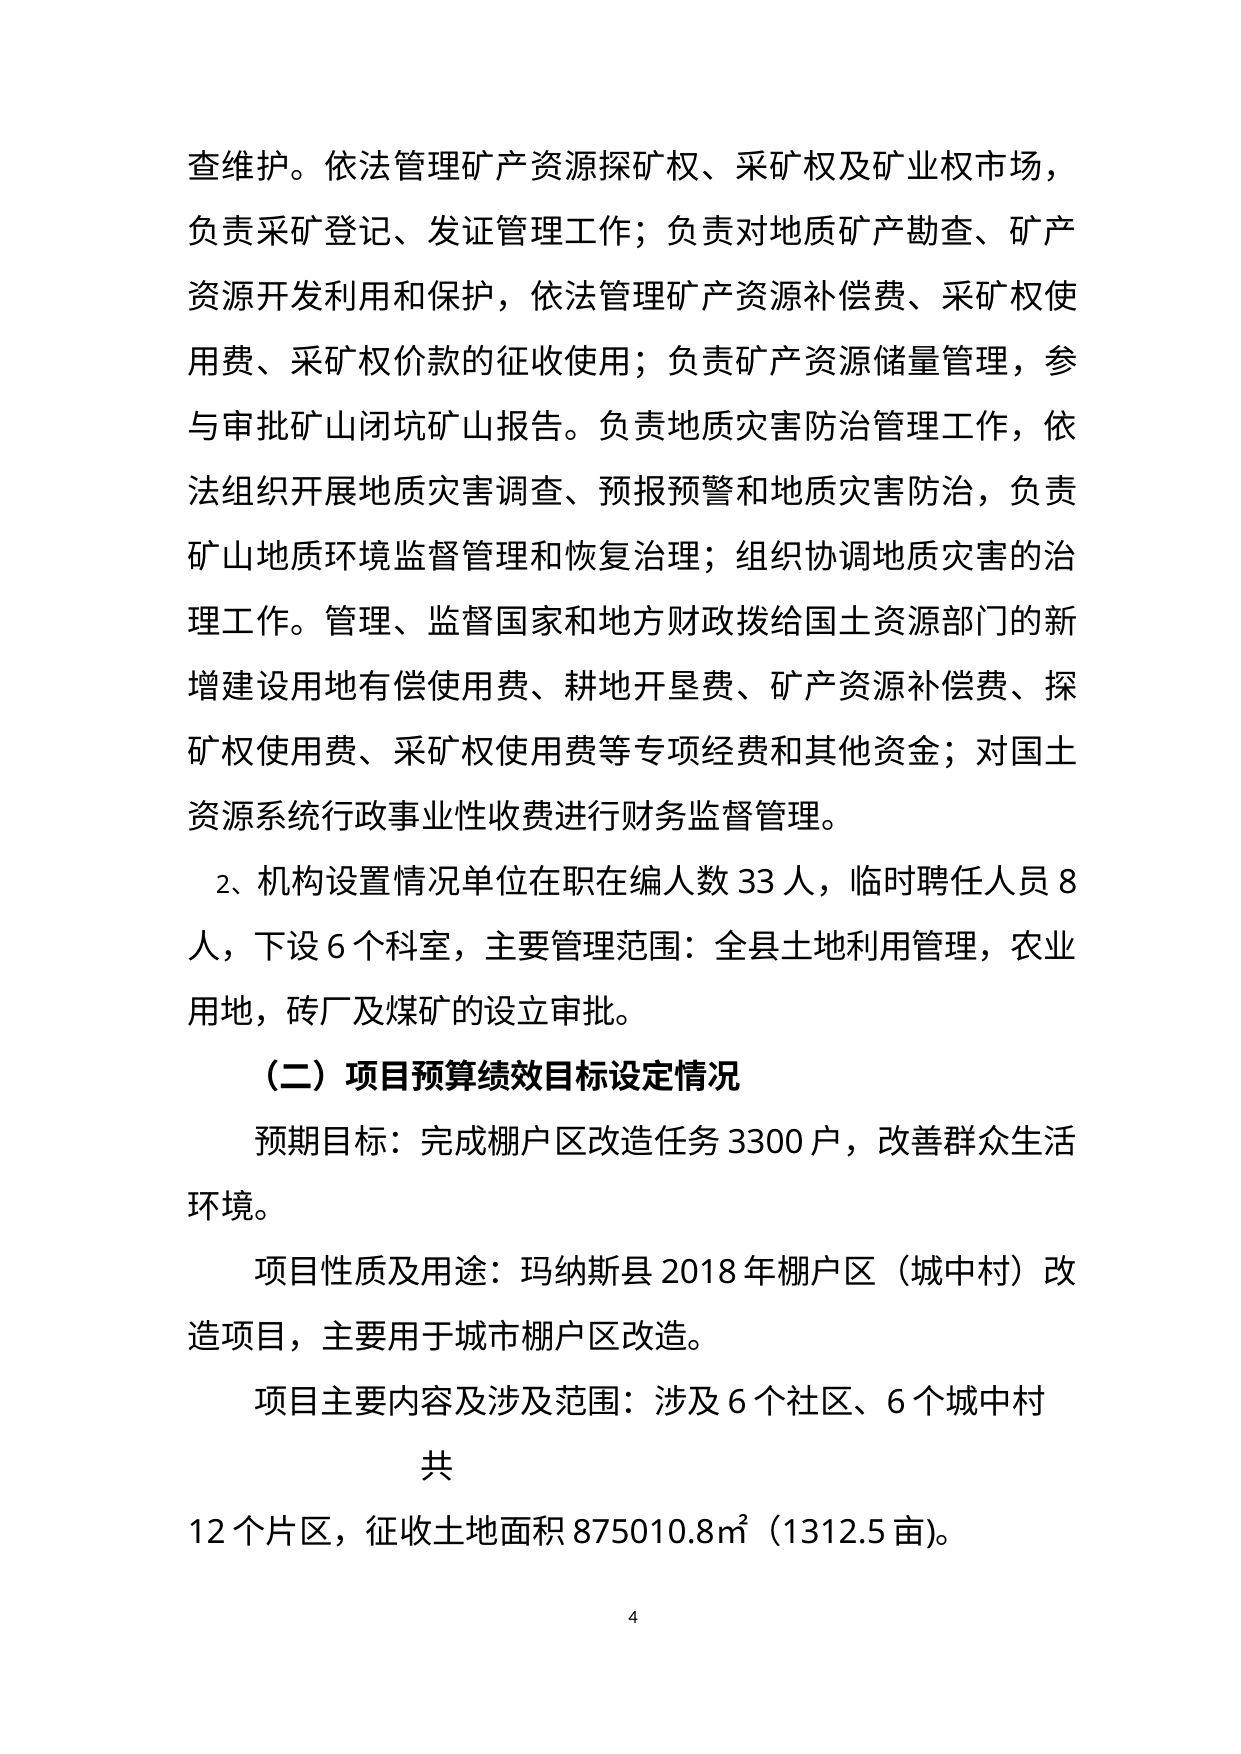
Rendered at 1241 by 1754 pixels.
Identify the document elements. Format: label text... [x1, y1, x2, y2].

text （二）项目预算绩效目标设定情况 [187, 1041, 1078, 1106]
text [187, 131, 1078, 1041]
text 环境。 [187, 1171, 1078, 1236]
text 项目性质及用途：玛纳斯县2018年棚户区（城中村）改 [254, 1236, 1078, 1301]
text 造项目，主要用于城市棚户区改造。 [187, 1301, 1078, 1366]
text 项目主要内容及涉及范围：涉及6个社区、6个城中村共 [254, 1366, 1078, 1496]
text 预期目标：完成棚户区改造任务3300户，改善群众生活 [254, 1106, 1078, 1171]
text 12个片区，征收土地面积875010.8㎡（1312.5亩)。 [187, 1496, 1078, 1561]
